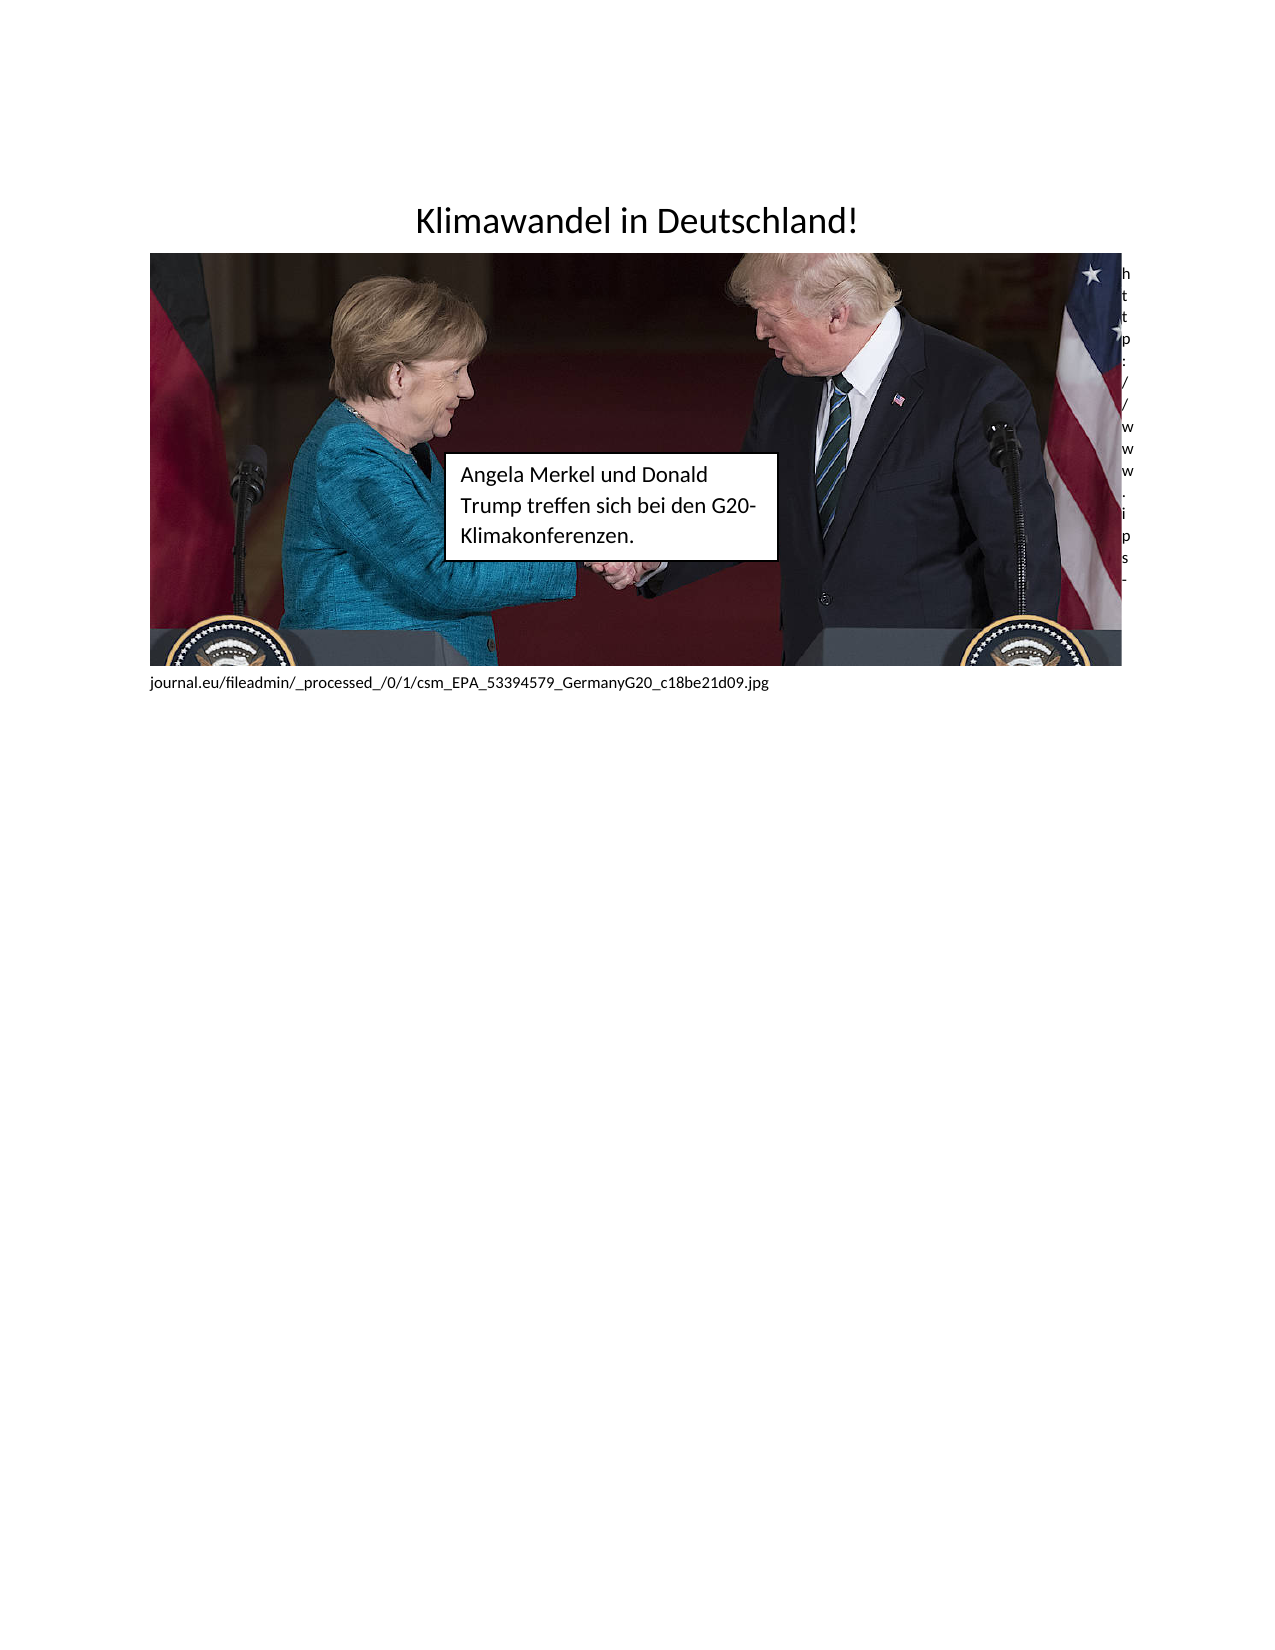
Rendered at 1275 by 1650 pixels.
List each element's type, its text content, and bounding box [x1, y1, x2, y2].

text Klimawandel in Deutschland! [150, 197, 1125, 243]
picture [150, 253, 1122, 666]
text http://www.ips-journal.eu/fileadmin/_processed_/0/1/csm_EPA_53394579_GermanyG20_c18be21d09.jpg [150, 581, 1125, 693]
